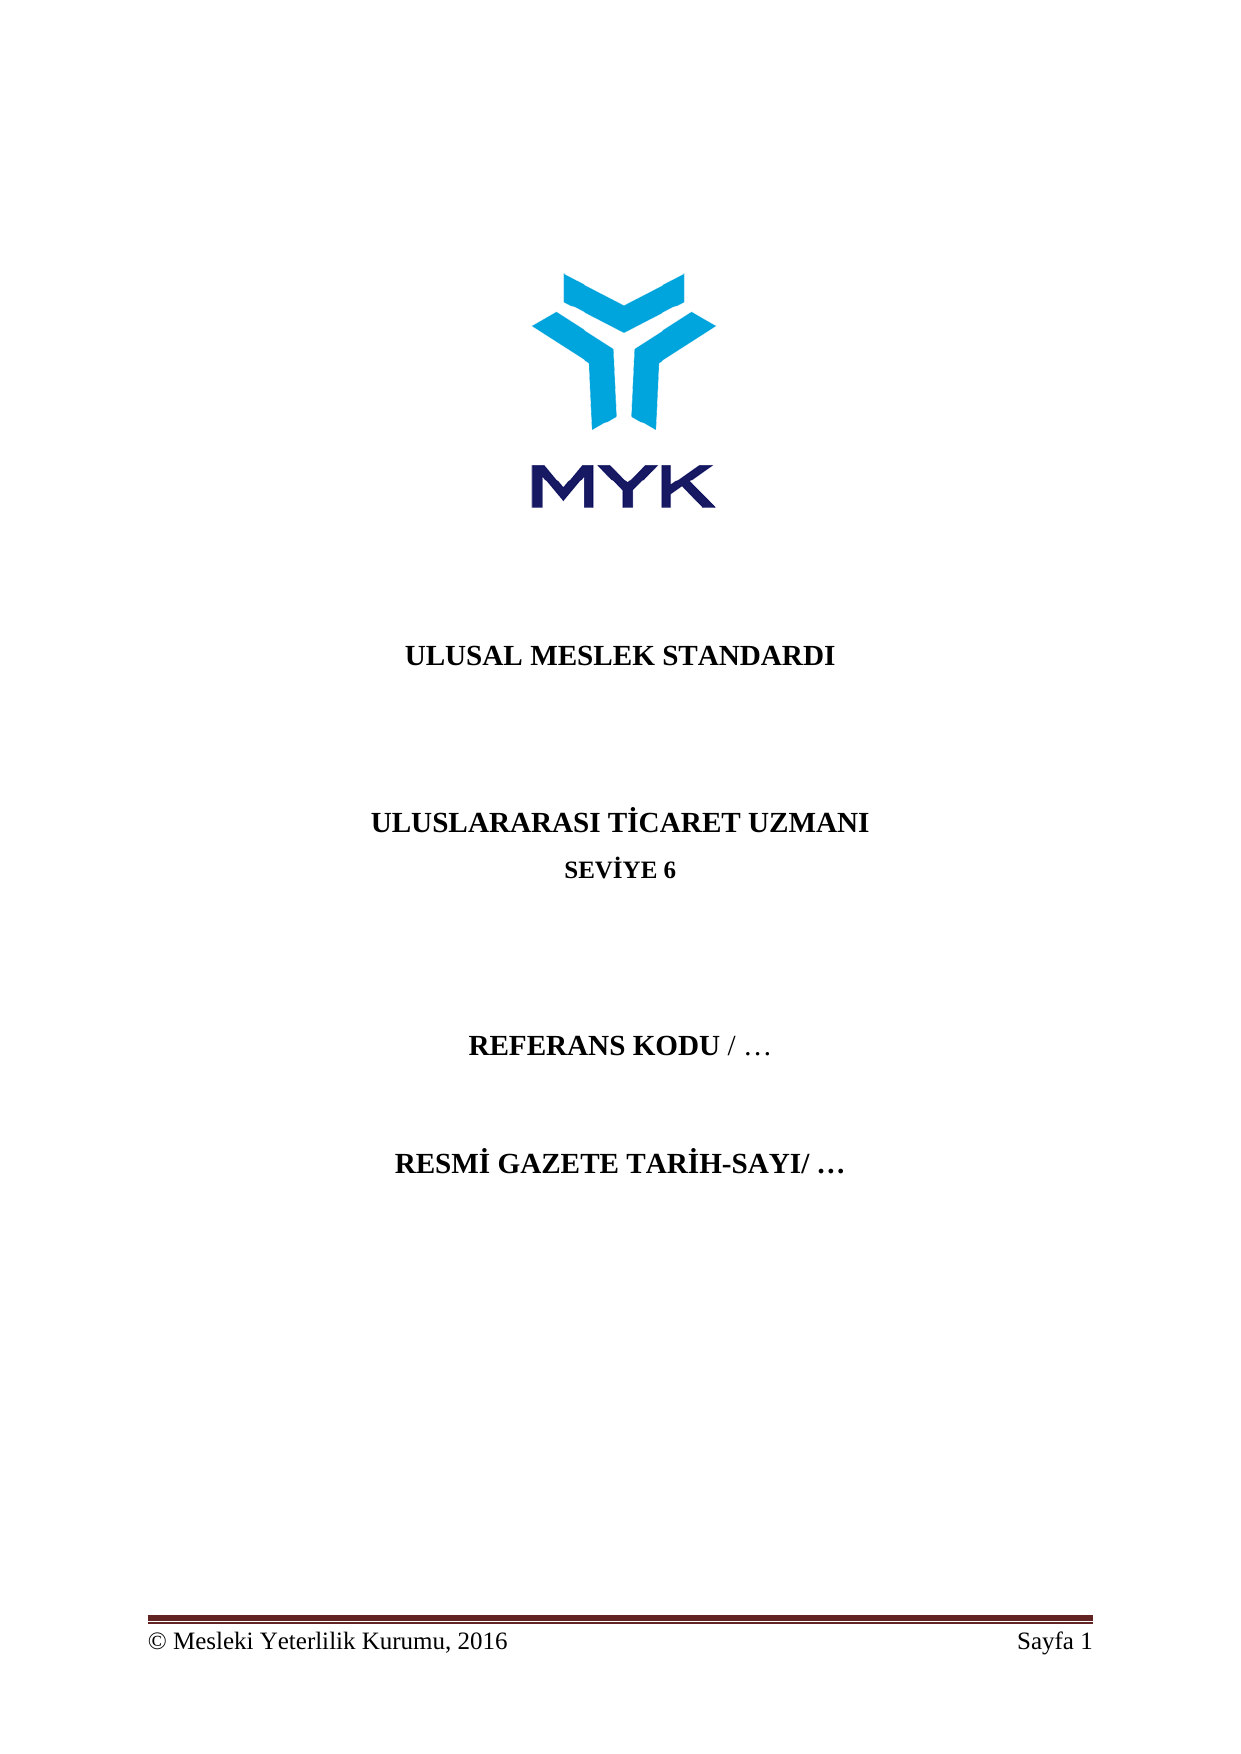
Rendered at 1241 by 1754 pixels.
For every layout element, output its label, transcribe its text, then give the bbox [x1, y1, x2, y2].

text REFERANS KODU / … [148, 1028, 1093, 1061]
text ULUSAL MESLEK STANDARDI [148, 638, 1093, 671]
text SEVİYE 6 [148, 855, 1093, 884]
text ULUSLARARASI TİCARET UZMANI [148, 805, 1093, 838]
picture [507, 250, 740, 539]
text RESMİ GAZETE TARİH-SAYI/ … [148, 1147, 1093, 1180]
